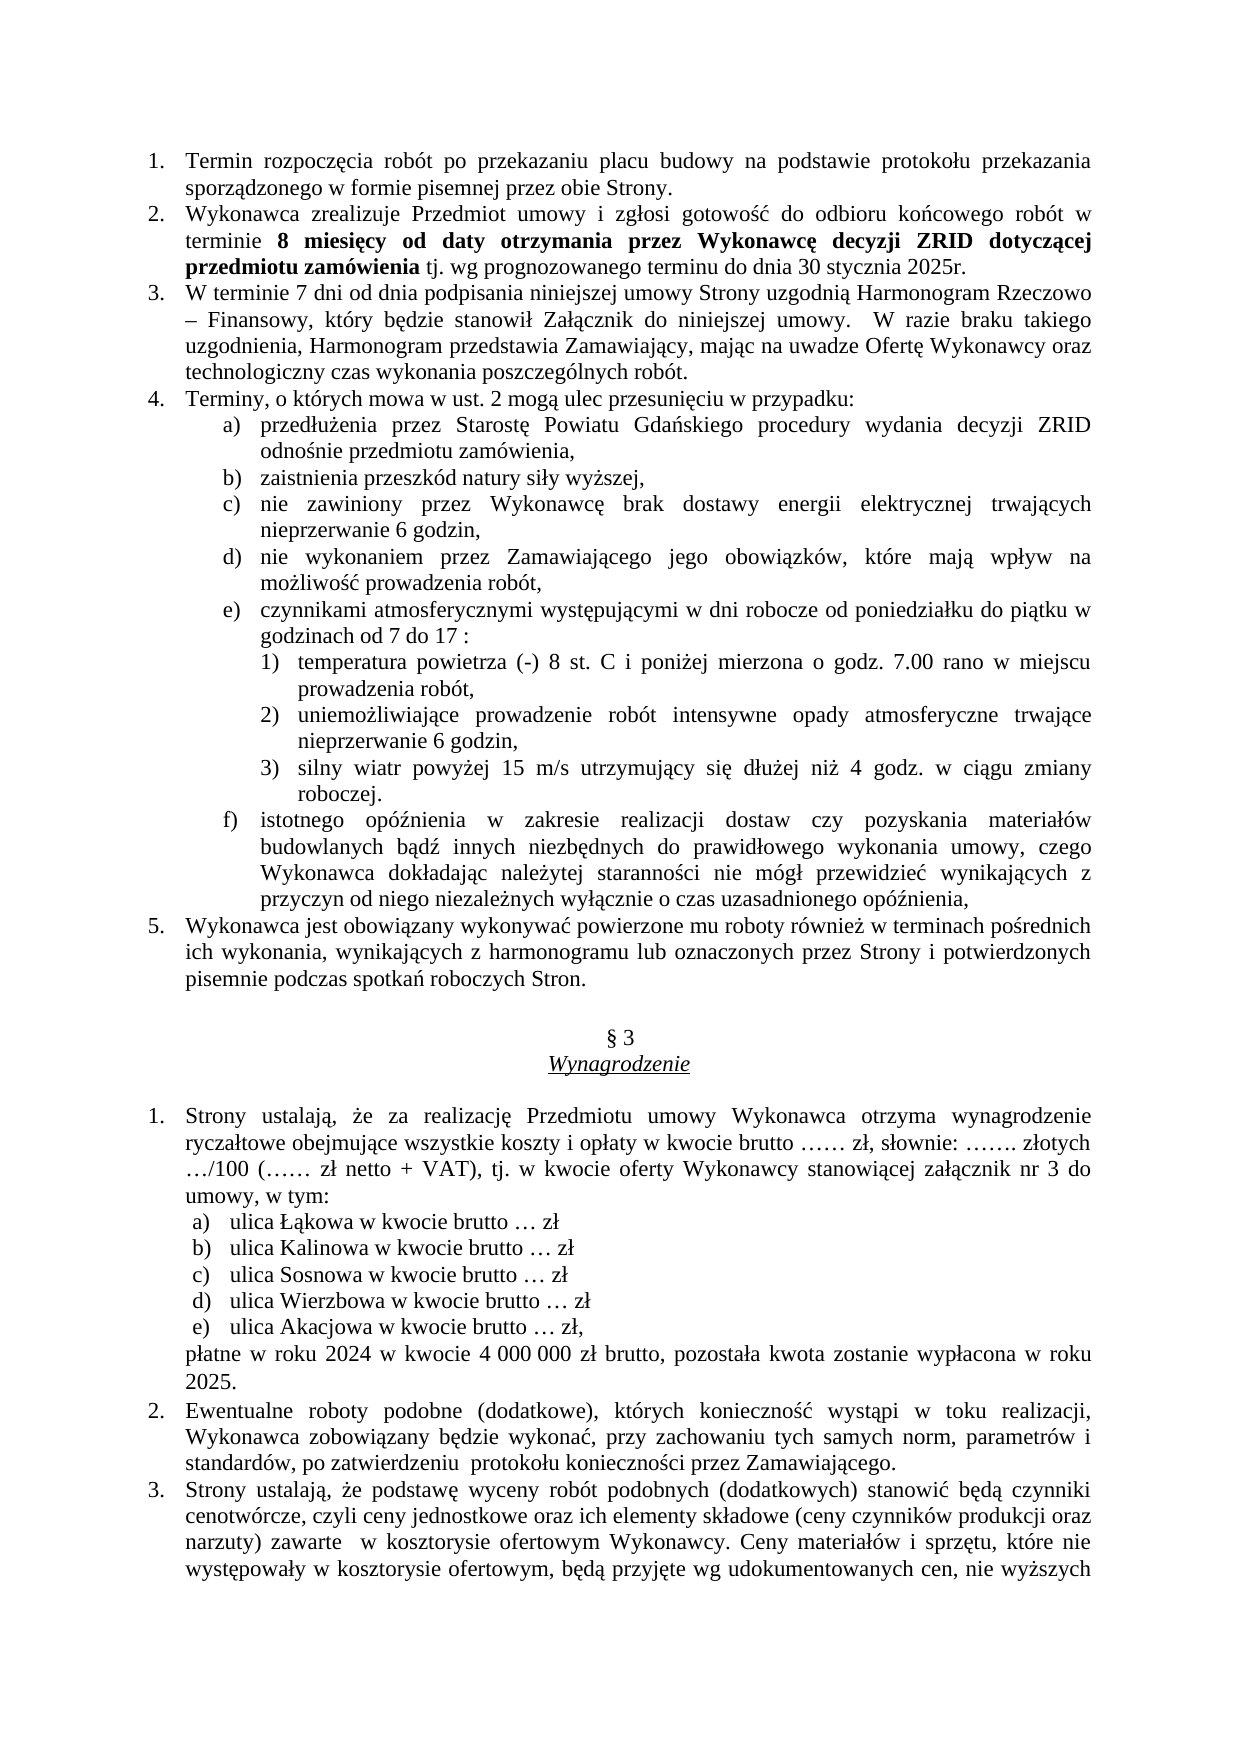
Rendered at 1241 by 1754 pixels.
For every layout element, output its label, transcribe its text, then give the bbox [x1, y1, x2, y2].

list ulica Sosnowa w kwocie brutto … zł [192, 1261, 1093, 1287]
list Wykonawca zrealizuje Przedmiot umowy i zgłosi gotowość do odbioru końcowego robót w terminie 8 miesięcy od daty otrzymania przez Wykonawcę decyzji ZRID dotyczącej przedmiotu zamówienia tj. wg prognozowanego terminu do dnia 30 stycznia 2025r. [148, 200, 1093, 279]
list Termin rozpoczęcia robót po przekazaniu placu budowy na podstawie protokołu przekazania sporządzonego w formie pisemnej przez obie Strony. [148, 148, 1093, 200]
list ulica Akacjowa w kwocie brutto … zł, [192, 1313, 1093, 1340]
list W terminie 7 dni od dnia podpisania niniejszej umowy Strony uzgodnią Harmonogram Rzeczowo – Finansowy, który będzie stanowił Załącznik do niniejszej umowy. W razie braku takiego uzgodnienia, Harmonogram przedstawia Zamawiający, mając na uwadze Ofertę Wykonawcy oraz technologiczny czas wykonania poszczególnych robót. [148, 279, 1093, 385]
list Ewentualne roboty podobne (dodatkowe), których konieczność wystąpi w toku realizacji, Wykonawca zobowiązany będzie wykonać, przy zachowaniu tych samych norm, parametrów i standardów, po zatwierdzeniu protokołu konieczności przez Zamawiającego. [148, 1397, 1093, 1476]
list Terminy, o których mowa w ust. 2 mogą ulec przesunięciu w przypadku: [148, 385, 1093, 411]
list nie wykonaniem przez Zamawiającego jego obowiązków, które mają wpływ na możliwość prowadzenia robót, [223, 543, 1093, 596]
list istotnego opóźnienia w zakresie realizacji dostaw czy pozyskania materiałów budowlanych bądź innych niezbędnych do prawidłowego wykonania umowy, czego Wykonawca dokładając należytej staranności nie mógł przewidzieć wynikających z przyczyn od niego niezależnych wyłącznie o czas uzasadnionego opóźnienia, [223, 806, 1093, 912]
text § 3 [148, 1023, 1093, 1050]
list silny wiatr powyżej 15 m/s utrzymujący się dłużej niż 4 godz. w ciągu zmiany roboczej. [260, 754, 1093, 806]
text płatne w roku 2024 w kwocie 4 000 000 zł brutto, pozostała kwota zostanie wypłacona w roku 2025. [185, 1340, 1093, 1394]
list ulica Łąkowa w kwocie brutto … zł [192, 1208, 1093, 1234]
text Wynagrodzenie [148, 1050, 1093, 1076]
list czynnikami atmosferycznymi występującymi w dni robocze od poniedziałku do piątku w godzinach od 7 do 17 : [223, 596, 1093, 648]
list ulica Wierzbowa w kwocie brutto … zł [192, 1287, 1093, 1313]
list ulica Kalinowa w kwocie brutto … zł [192, 1234, 1093, 1261]
list uniemożliwiające prowadzenie robót intensywne opady atmosferyczne trwające nieprzerwanie 6 godzin, [260, 701, 1093, 754]
list zaistnienia przeszkód natury siły wyższej, [223, 464, 1093, 490]
list Strony ustalają, że za realizację Przedmiotu umowy Wykonawca otrzyma wynagrodzenie ryczałtowe obejmujące wszystkie koszty i opłaty w kwocie brutto …… zł, słownie: ……. złotych …/100 (…… zł netto + VAT), tj. w kwocie oferty Wykonawcy stanowiącej załącznik nr 3 do umowy, w tym: [148, 1103, 1093, 1208]
list Wykonawca jest obowiązany wykonywać powierzone mu roboty również w terminach pośrednich ich wykonania, wynikających z harmonogramu lub oznaczonych przez Strony i potwierdzonych pisemnie podczas spotkań roboczych Stron. [148, 912, 1093, 991]
list temperatura powietrza (-) 8 st. C i poniżej mierzona o godz. 7.00 rano w miejscu prowadzenia robót, [260, 648, 1093, 701]
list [148, 1476, 1093, 1581]
list nie zawiniony przez Wykonawcę brak dostawy energii elektrycznej trwających nieprzerwanie 6 godzin, [223, 490, 1093, 543]
list przedłużenia przez Starostę Powiatu Gdańskiego procedury wydania decyzji ZRID odnośnie przedmiotu zamówienia, [223, 411, 1093, 464]
